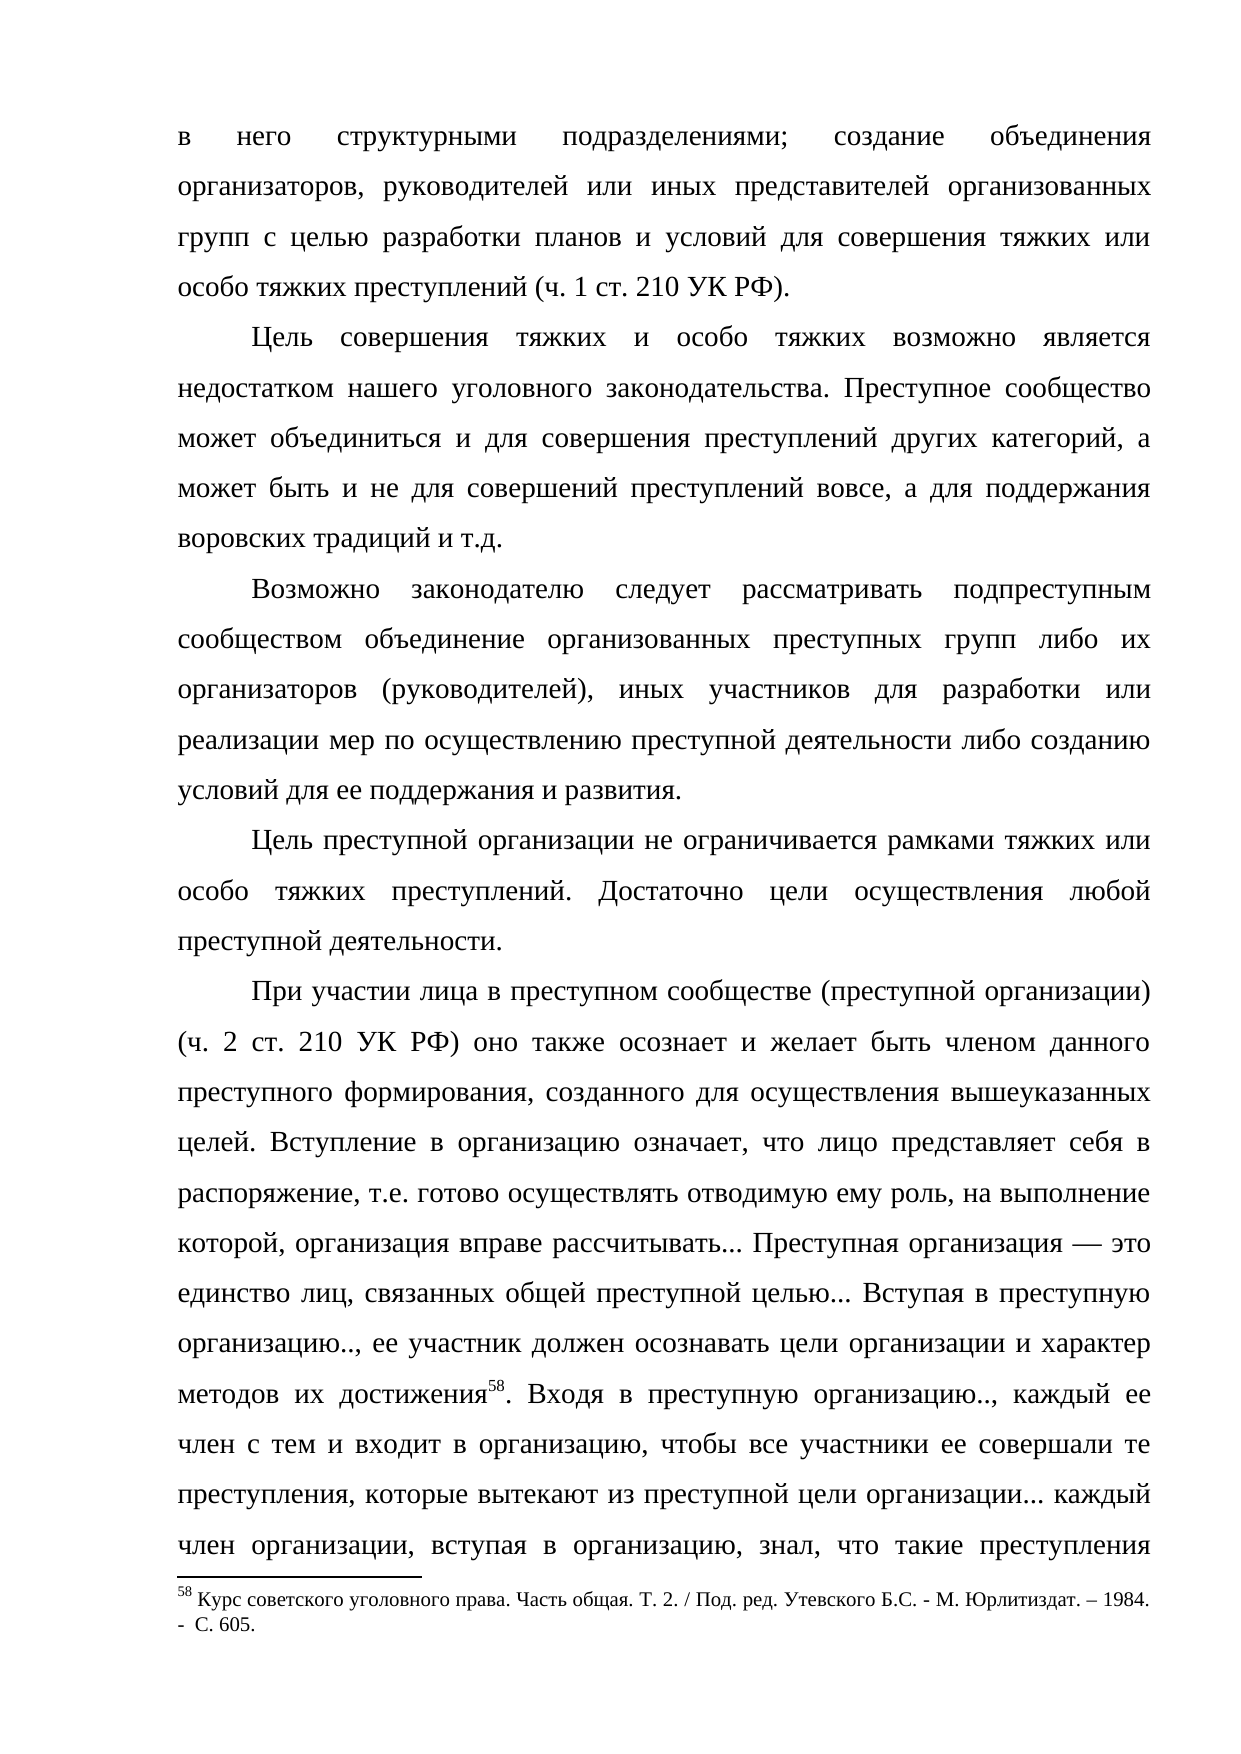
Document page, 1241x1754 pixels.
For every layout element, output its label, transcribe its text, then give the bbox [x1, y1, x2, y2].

text Цель преступной организации не ограничивается рамками тяжких или особо тяжких преступлений. Достаточно цели осуществления любой преступной деятельности. [177, 822, 1152, 957]
text Цель совершения тяжких и особо тяжких возможно является недостатком нашего уголовного законодательства. Преступное сообщество может объединиться и для совершения преступлений других категорий, а может быть и не для совершений преступлений вовсе, а для поддержания воровских традиций и т.д. [177, 319, 1152, 554]
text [177, 118, 1152, 303]
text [177, 973, 1152, 1560]
text Возможно законодателю следует рассматривать подпреступным сообществом объединение организованных преступных групп либо их организаторов (руководителей), иных участников для разработки или реализации мер по осуществлению преступной деятельности либо созданию условий для ее поддержания и развития. [177, 571, 1152, 806]
